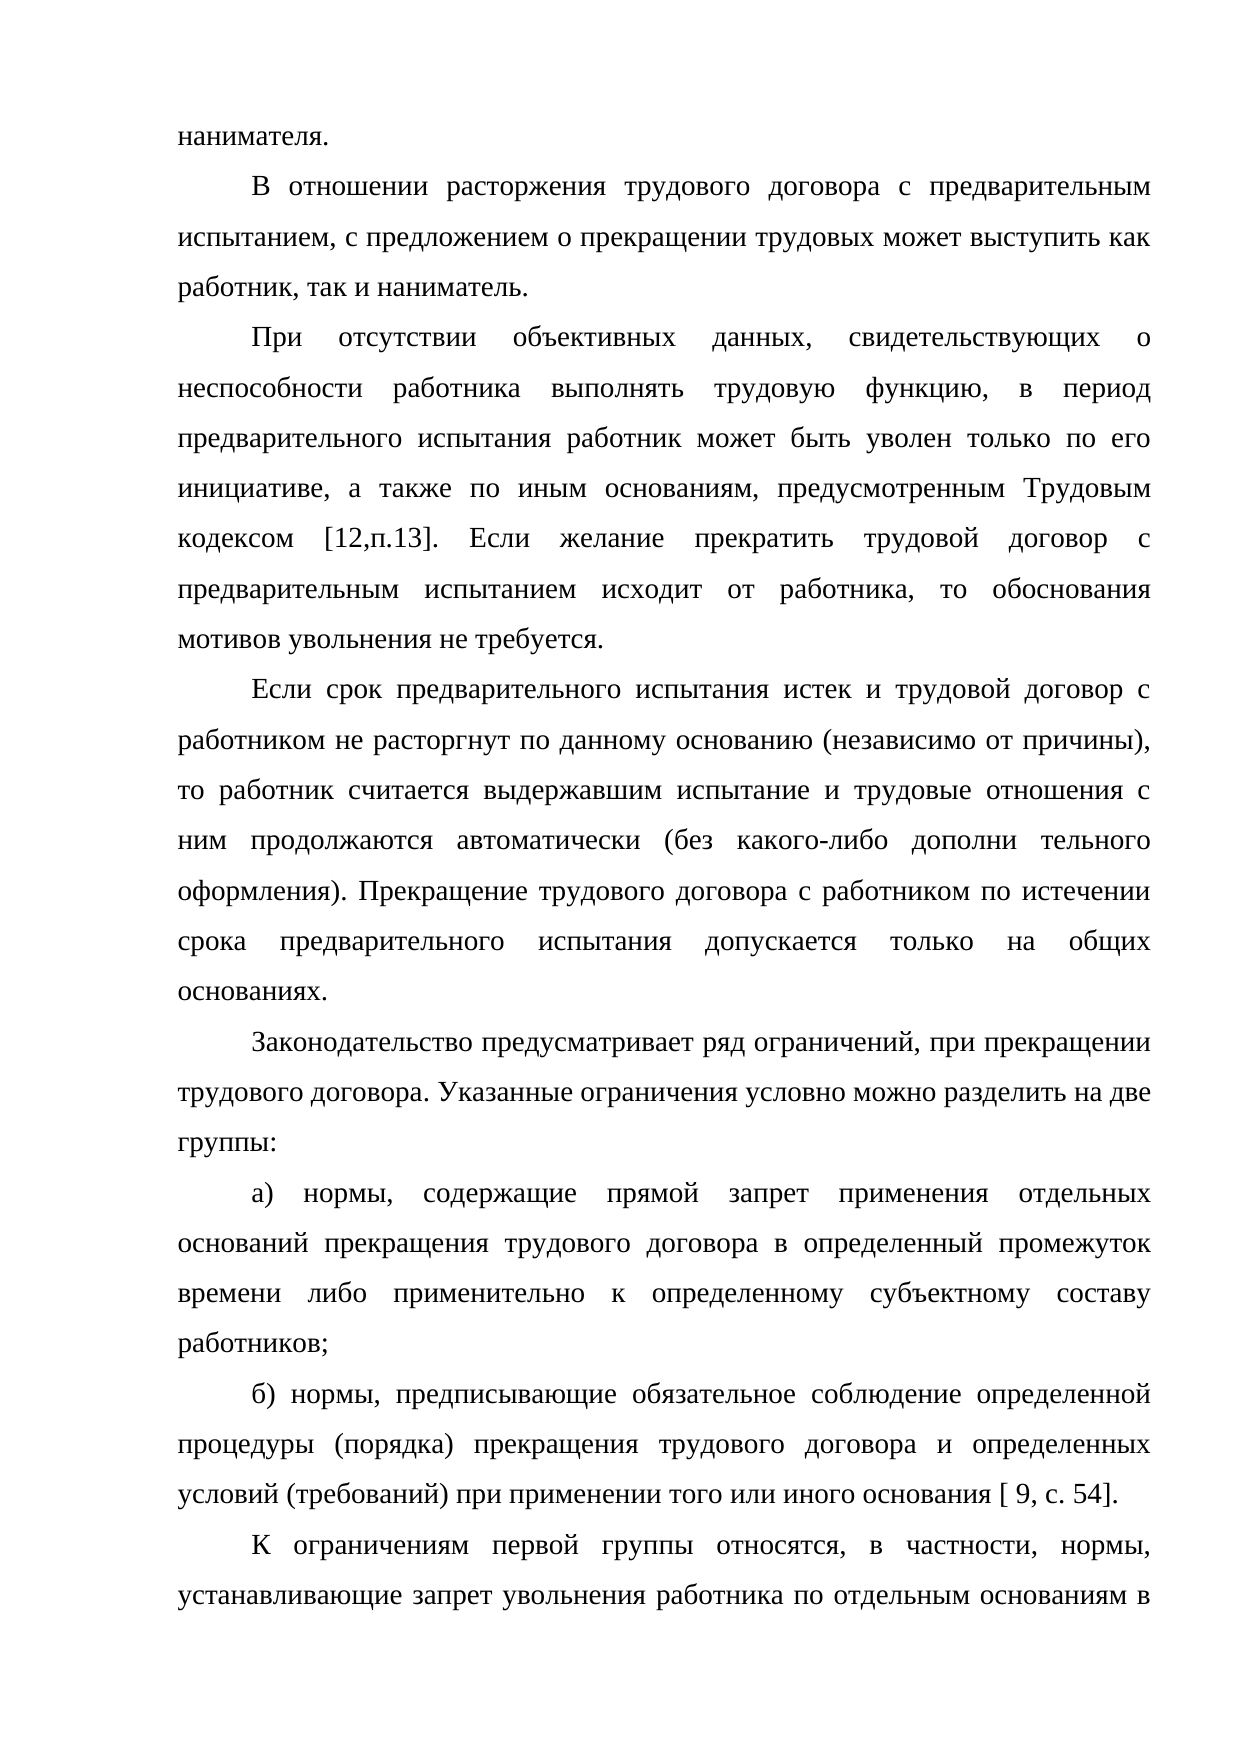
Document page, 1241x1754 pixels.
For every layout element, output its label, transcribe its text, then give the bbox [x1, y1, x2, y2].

text а) нормы, содержащие прямой запрет применения отдельных оснований прекращения трудового договора в определенный промежуток времени либо применительно к определенному субъектному составу работников; [177, 1175, 1152, 1359]
text Законодательство предусматривает ряд ограничений, при прекращении трудового договора. Указанные ограничения условно можно разделить на две группы: [177, 1024, 1152, 1158]
text Если срок предварительного испытания истек и трудовой договор с работником не расторгнут по данному основанию (независимо от причины), то работник считается выдержавшим испытание и трудовые отношения с ним продолжаются автоматически (без какого-либо дополни тельного оформления). Прекращение трудового договора с работником по истечении срока предварительного испытания допускается только на общих основаниях. [177, 672, 1152, 1007]
text В отношении расторжения трудового договора с предварительным испытанием, с предложением о прекращении трудовых может выступить как работник, так и наниматель. [177, 168, 1152, 303]
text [177, 118, 1152, 152]
text б) нормы, предписывающие обязательное соблюдение определенной процедуры (порядка) прекращения трудового договора и определенных условий (требований) при применении того или иного основания [ 9, с. 54]. [177, 1376, 1152, 1510]
text При отсутствии объективных данных, свидетельствующих о неспособности работника выполнять трудовую функцию, в период предварительного испытания работник может быть уволен только по его инициативе, а также по иным основаниям, предусмотренным Трудовым кодексом [12,п.13]. Если желание прекратить трудовой договор с предварительным испытанием исходит от работника, то обоснования мотивов увольнения не требуется. [177, 319, 1152, 655]
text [177, 1527, 1152, 1611]
